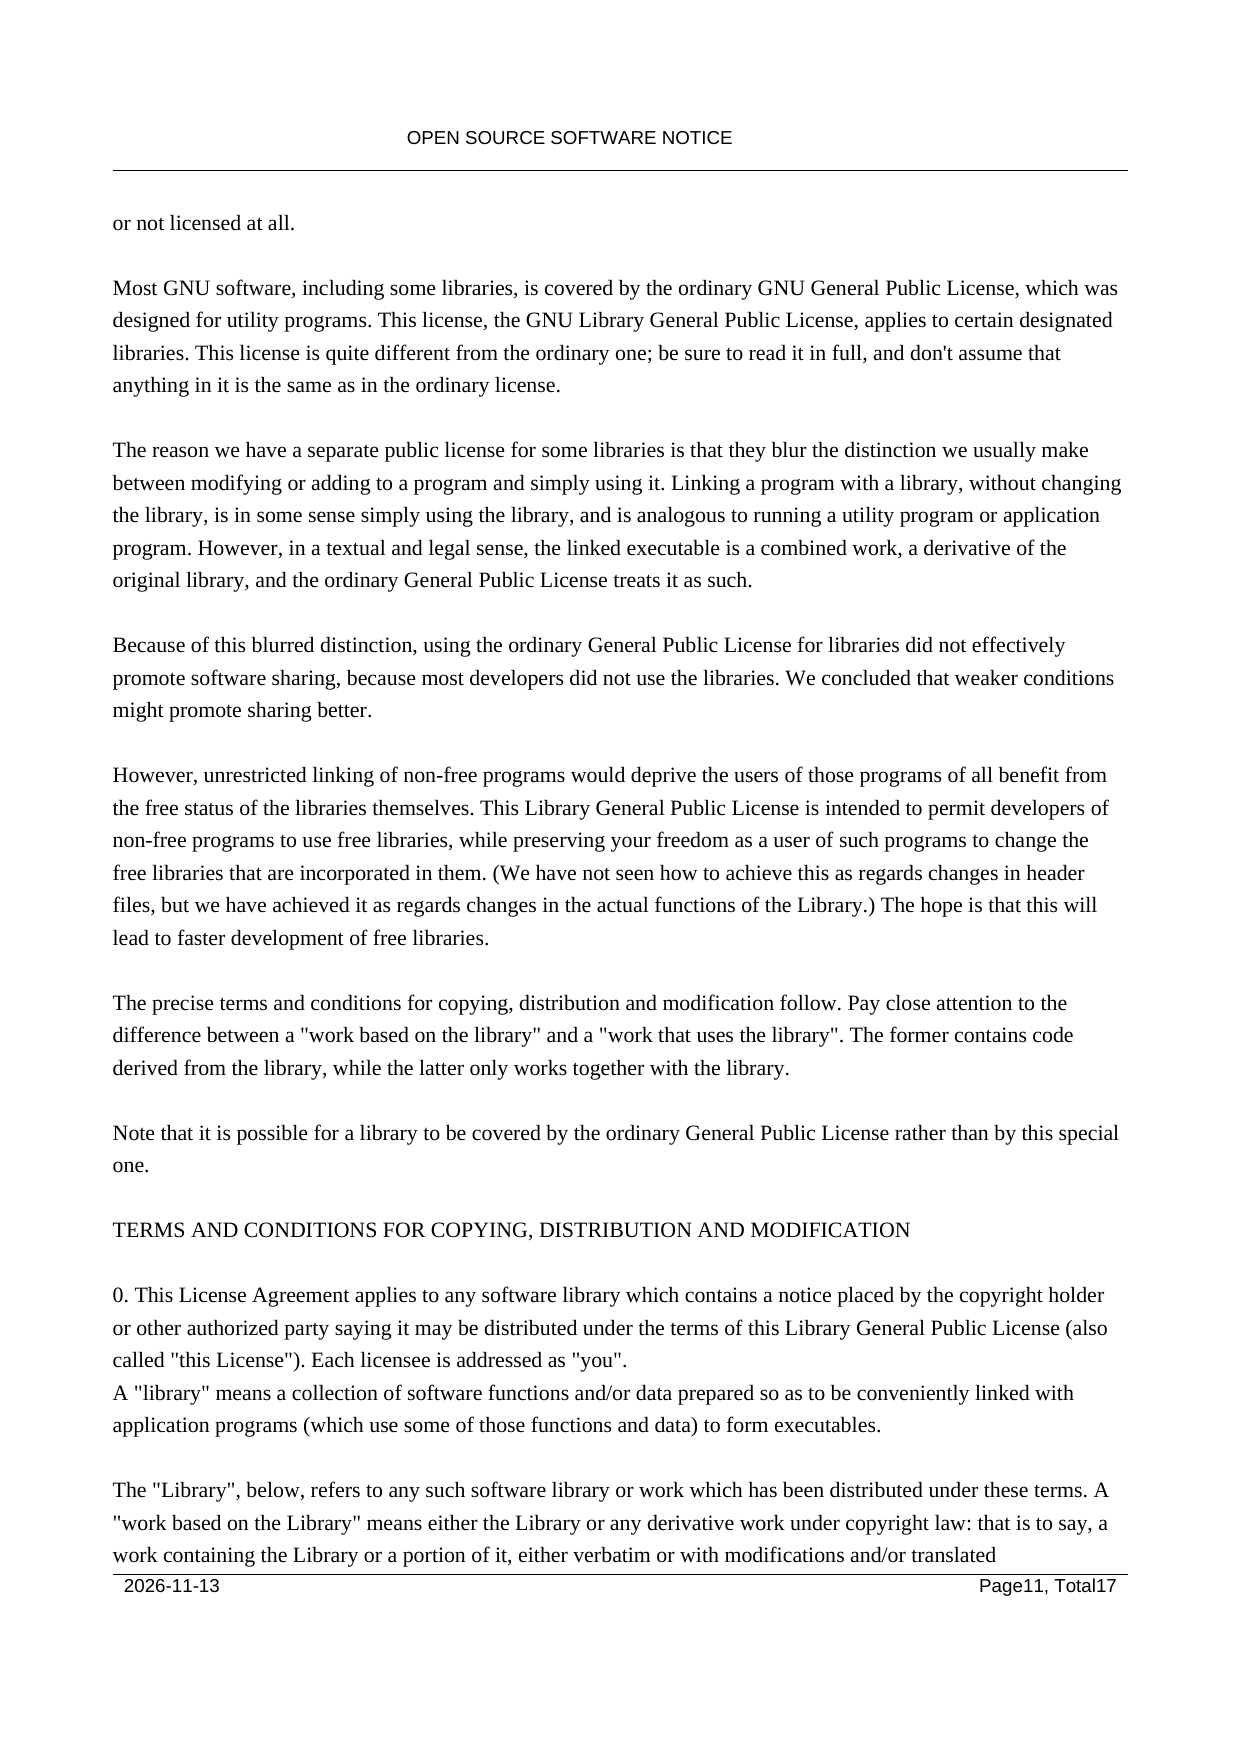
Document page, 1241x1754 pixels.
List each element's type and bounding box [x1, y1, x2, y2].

text [112, 206, 1128, 1571]
